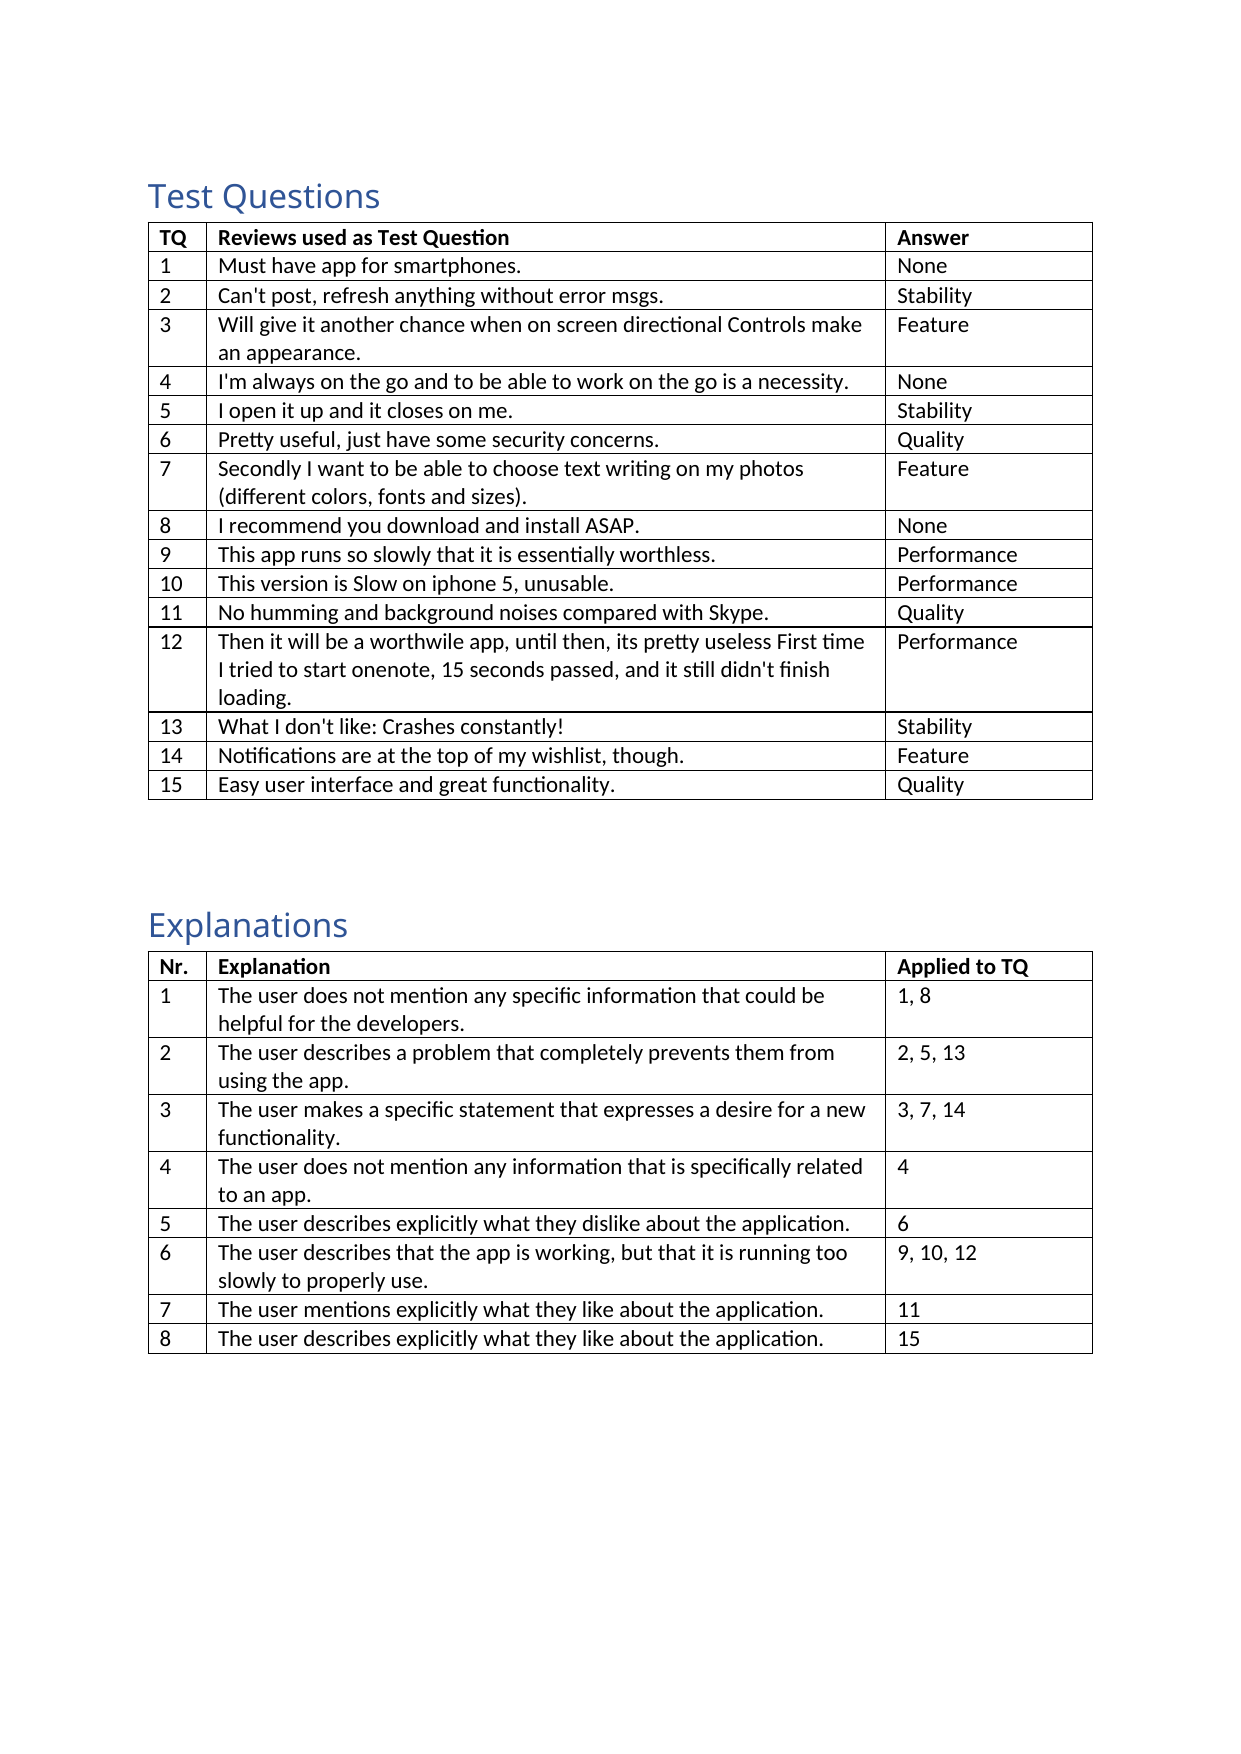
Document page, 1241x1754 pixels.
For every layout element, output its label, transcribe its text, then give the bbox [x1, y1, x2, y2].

table_cell 11 [886, 1295, 1092, 1323]
table_cell The user describes explicitly what they like about the application. [207, 1324, 885, 1352]
table_cell 2, 5, 13 [886, 1038, 1092, 1094]
table_header TQ [149, 223, 206, 251]
table_header Answer [886, 223, 1092, 251]
table_cell No humming and background noises compared with Skype. [207, 598, 885, 626]
table_cell 8 [149, 511, 206, 539]
table_cell 14 [149, 742, 206, 769]
table_cell The user makes a specific statement that expresses a desire for a new functionality. [207, 1095, 885, 1151]
table_cell 12 [149, 628, 206, 711]
table_cell 13 [149, 713, 206, 741]
table_cell 3 [149, 1095, 206, 1151]
table_cell What I don't like: Crashes constantly! [207, 713, 885, 741]
table_cell Quality [886, 598, 1092, 626]
table_cell 10 [149, 569, 206, 597]
table_cell 4 [886, 1152, 1092, 1208]
table_cell 2 [149, 281, 206, 309]
table_cell 9, 10, 12 [886, 1238, 1092, 1294]
table_cell Quality [886, 425, 1092, 453]
table_cell Performance [886, 628, 1092, 711]
table_cell The user does not mention any information that is specifically related to an app. [207, 1152, 885, 1208]
table_cell Stability [886, 281, 1092, 309]
table_cell The user does not mention any specific information that could be helpful for the developers. [207, 981, 885, 1037]
table_cell Quality [886, 771, 1092, 799]
table_cell The user describes a problem that completely prevents them from using the app. [207, 1038, 885, 1094]
table_cell 3 [149, 310, 206, 366]
table_cell Feature [886, 310, 1092, 366]
subtitle Test Questions [148, 173, 1093, 218]
table_cell 1, 8 [886, 981, 1092, 1037]
table_cell 7 [149, 454, 206, 510]
table_cell 4 [149, 367, 206, 395]
table_cell None [886, 511, 1092, 539]
table_cell Stability [886, 713, 1092, 741]
table_cell Stability [886, 396, 1092, 424]
table_cell None [886, 252, 1092, 280]
table_cell None [886, 367, 1092, 395]
table_cell 8 [149, 1324, 206, 1352]
table_cell Pretty useful, just have some security concerns. [207, 425, 885, 453]
table_cell The user describes explicitly what they dislike about the application. [207, 1209, 885, 1237]
table_cell Easy user interface and great functionality. [207, 771, 885, 799]
table_cell I recommend you download and install ASAP. [207, 511, 885, 539]
table_cell 5 [149, 396, 206, 424]
table_cell This version is Slow on iphone 5, unusable. [207, 569, 885, 597]
table_cell 9 [149, 540, 206, 568]
table_cell Performance [886, 569, 1092, 597]
table_cell Feature [886, 454, 1092, 510]
table_cell This app runs so slowly that it is essentially worthless. [207, 540, 885, 568]
table_header Reviews used as Test Question [207, 223, 885, 251]
table_cell I open it up and it closes on me. [207, 396, 885, 424]
table_header Explanation [207, 952, 885, 980]
subtitle Explanations [148, 902, 1093, 947]
table_cell Secondly I want to be able to choose text writing on my photos (different colors, fonts and sizes). [207, 454, 885, 510]
table_cell Feature [886, 742, 1092, 769]
table_cell 5 [149, 1209, 206, 1237]
table_cell 1 [149, 981, 206, 1037]
table_cell 7 [149, 1295, 206, 1323]
table_cell The user describes that the app is working, but that it is running too slowly to properly use. [207, 1238, 885, 1294]
table_cell I'm always on the go and to be able to work on the go is a necessity. [207, 367, 885, 395]
table_cell 6 [886, 1209, 1092, 1237]
table_cell The user mentions explicitly what they like about the application. [207, 1295, 885, 1323]
table_cell 1 [149, 252, 206, 280]
table_cell Will give it another chance when on screen directional Controls make an appearance. [207, 310, 885, 366]
table_cell 3, 7, 14 [886, 1095, 1092, 1151]
table_header Applied to TQ [886, 952, 1092, 980]
table_cell Can't post, refresh anything without error msgs. [207, 281, 885, 309]
table_cell 6 [149, 425, 206, 453]
table_cell 15 [886, 1324, 1092, 1352]
table_header Nr. [149, 952, 206, 980]
table_cell 11 [149, 598, 206, 626]
table_cell 6 [149, 1238, 206, 1294]
table_cell Performance [886, 540, 1092, 568]
table_cell 15 [149, 771, 206, 799]
table_cell 4 [149, 1152, 206, 1208]
table_cell 2 [149, 1038, 206, 1094]
table_cell Notifications are at the top of my wishlist, though. [207, 742, 885, 769]
table_cell Then it will be a worthwile app, until then, its pretty useless First time I tried to start onenote, 15 seconds passed, and it still didn't finish loading. [207, 628, 885, 711]
table_cell Must have app for smartphones. [207, 252, 885, 280]
